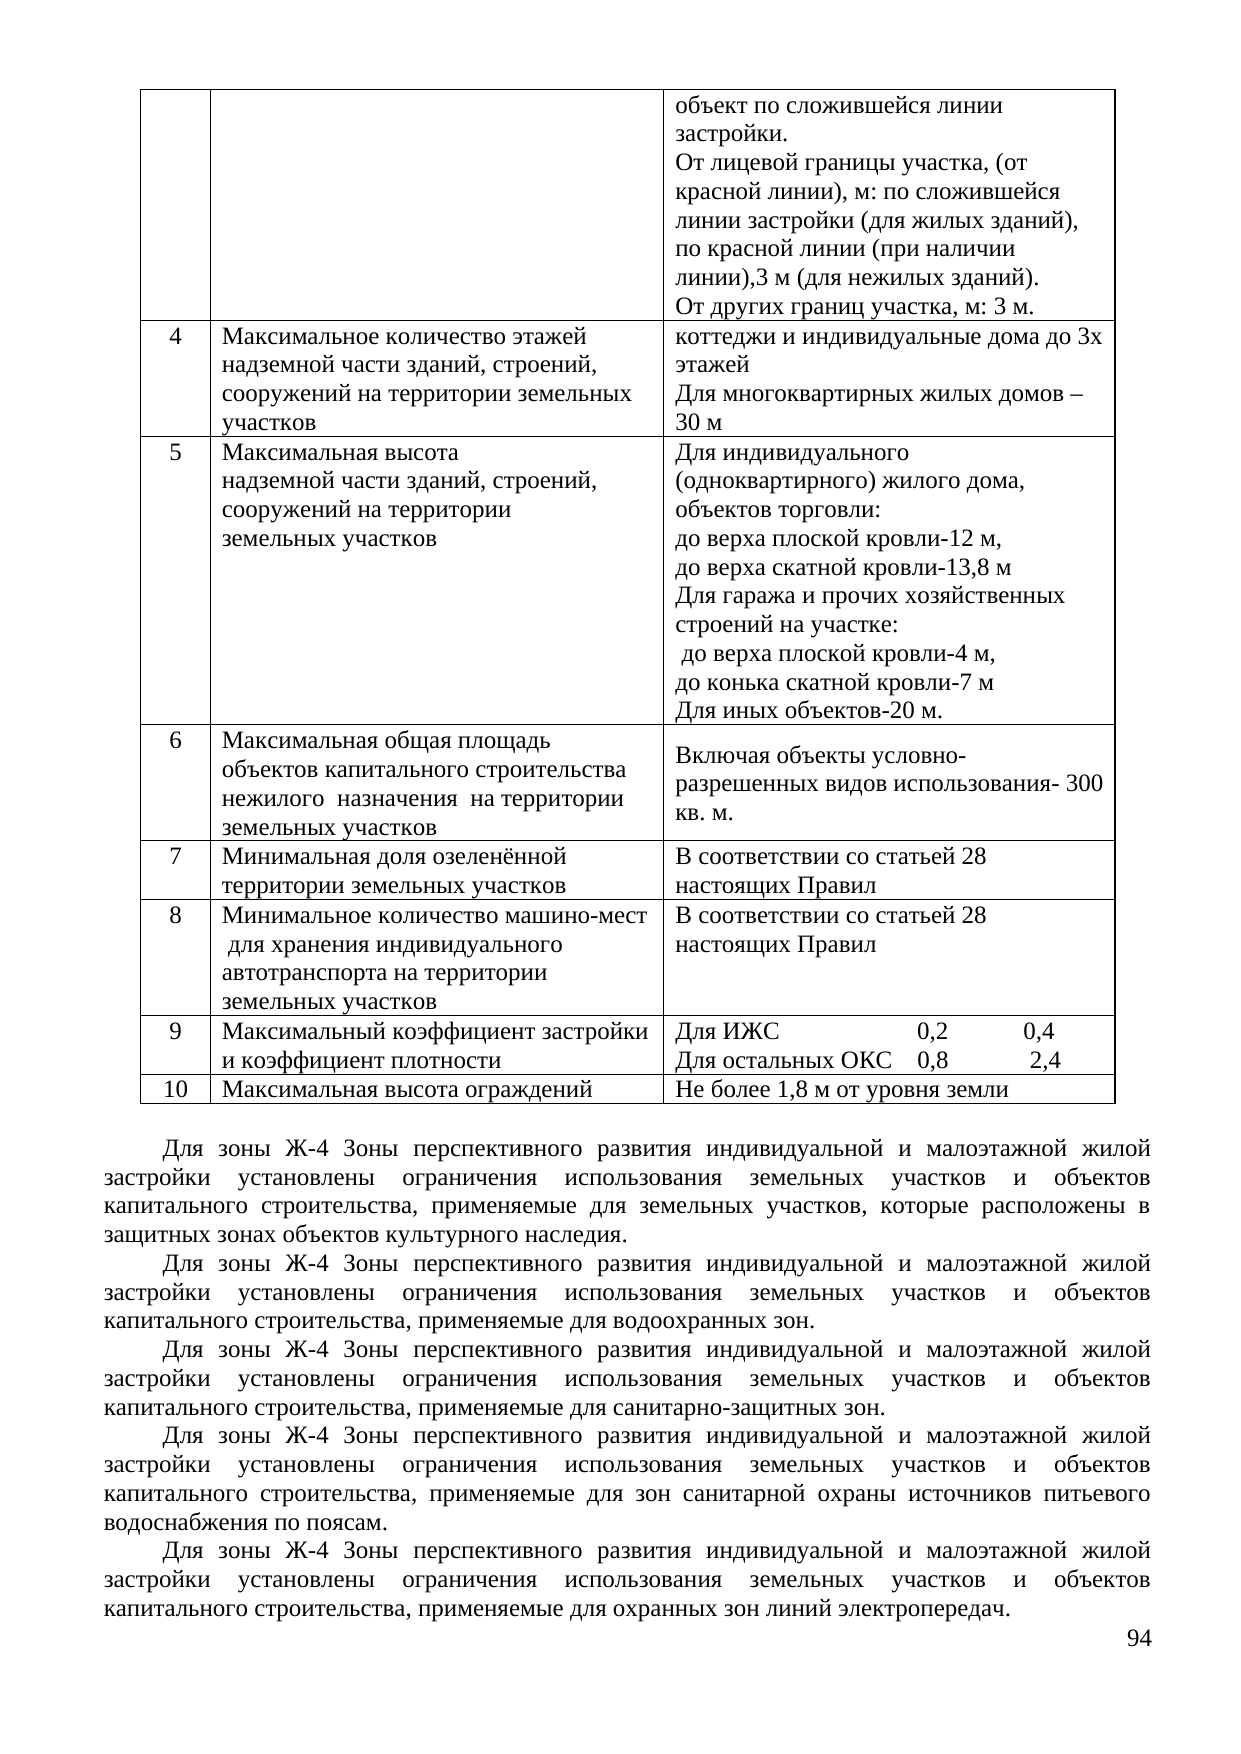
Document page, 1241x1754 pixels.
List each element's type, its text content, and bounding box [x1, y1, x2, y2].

table_cell Не более 1,8 м от уровня земли [664, 1075, 1114, 1103]
table_cell Для ИЖС 0,2 0,4 Для остальных ОКС 0,8 2,4 [664, 1016, 1114, 1073]
table_cell коттеджи и индивидуальные дома до 3х этажей Для многоквартирных жилых домов – 30 м [664, 321, 1114, 436]
table_cell Включая объекты условно-разрешенных видов использования- . [664, 725, 1114, 840]
table_cell 7 [141, 841, 210, 899]
table_cell Максимальная высота надземной части зданий, строений, сооружений на территории земельных участков [211, 437, 663, 724]
text Для зоны Ж-4 Зоны перспективного развития индивидуальной и малоэтажной жилой застройки установлены ограничения использования земельных участков и объектов капитального строительства, применяемые для водоохранных зон. [103, 1248, 1152, 1334]
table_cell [664, 90, 1114, 320]
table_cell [211, 90, 663, 320]
text Для зоны Ж-4 Зоны перспективного развития индивидуальной и малоэтажной жилой застройки установлены ограничения использования земельных участков и объектов капитального строительства, применяемые для зон санитарной охраны источников питьевого водоснабжения по поясам. [103, 1421, 1152, 1536]
table_cell Минимальная доля озеленённой территории земельных участков [211, 841, 663, 899]
table_cell 9 [141, 1016, 210, 1073]
table_cell В соответствии со статьей 28 настоящих Правил [664, 900, 1114, 1015]
table_cell 6 [141, 725, 210, 840]
table_cell Минимальное количество машино-мест для хранения индивидуального автотранспорта на территории земельных участков [211, 900, 663, 1015]
table_cell Для индивидуального (одноквартирного) жилого дома, объектов торговли: до верха плоской кровли-, до верха скатной кровли- Для гаража и прочих хозяйственных строений на участке: до верха плоской кровли-, до конька скатной кровли- Для иных объектов-. [664, 437, 1114, 724]
table_cell Максимальная высота ограждений [211, 1075, 663, 1103]
table_cell Максимальный коэффициент застройки и коэффициент плотности [211, 1016, 663, 1073]
text Для зоны Ж-4 Зоны перспективного развития индивидуальной и малоэтажной жилой застройки установлены ограничения использования земельных участков и объектов капитального строительства, применяемые для санитарно-защитных зон. [103, 1334, 1152, 1421]
table_cell 8 [141, 900, 210, 1015]
table_cell 3 [141, 90, 210, 320]
table_cell 5 [141, 437, 210, 724]
table_cell 10 [141, 1075, 210, 1103]
table_cell В соответствии со статьей 28 настоящих Правил [664, 841, 1114, 899]
table_cell Максимальное количество этажей надземной части зданий, строений, сооружений на территории земельных участков [211, 321, 663, 436]
table_cell 4 [141, 321, 210, 436]
text Для зоны Ж-4 Зоны перспективного развития индивидуальной и малоэтажной жилой застройки установлены ограничения использования земельных участков и объектов капитального строительства, применяемые для земельных участков, которые расположены в защитных зонах объектов культурного наследия. [103, 1133, 1152, 1248]
table_cell Максимальная общая площадь объектов капитального строительства нежилого назначения на территории земельных участков [211, 725, 663, 840]
text Для зоны Ж-4 Зоны перспективного развития индивидуальной и малоэтажной жилой застройки установлены ограничения использования земельных участков и объектов капитального строительства, применяемые для охранных зон линий электропередач. [103, 1536, 1152, 1622]
